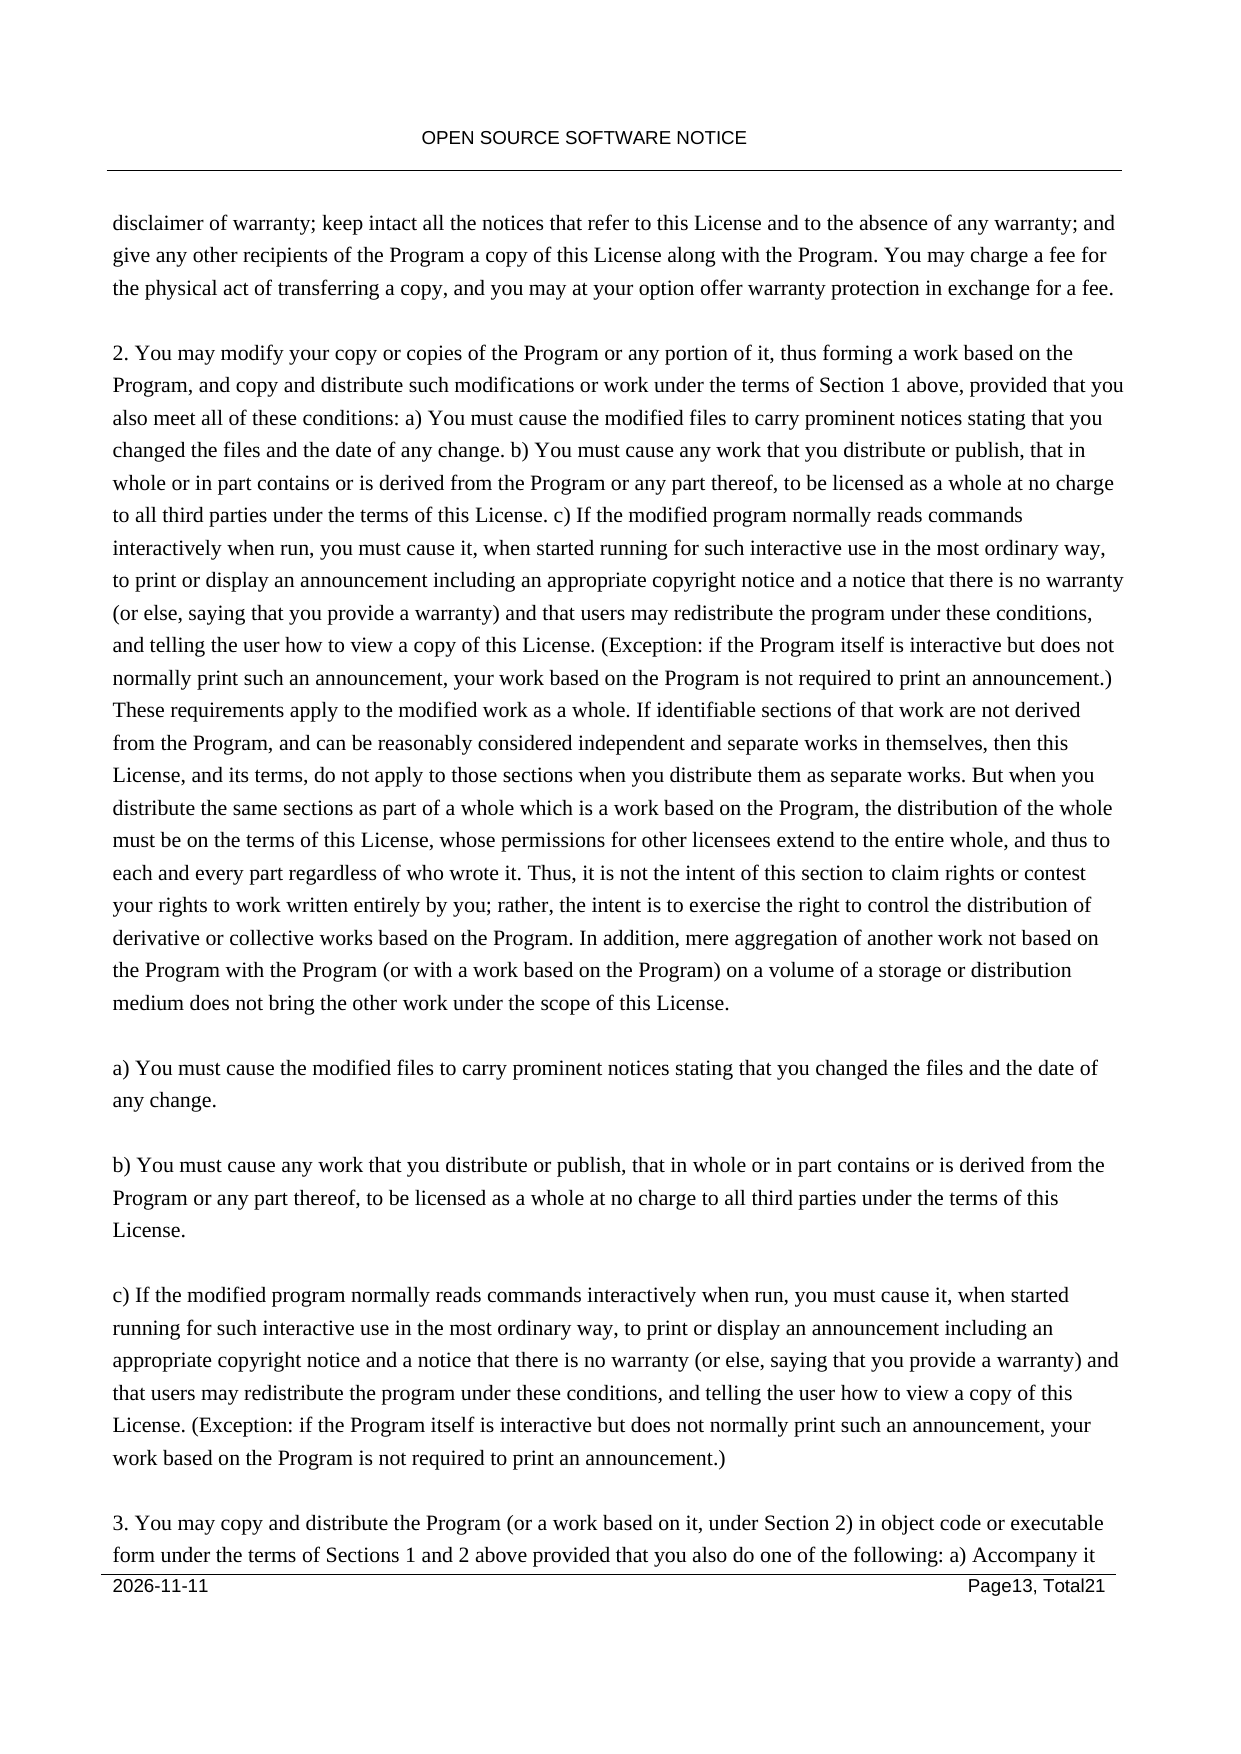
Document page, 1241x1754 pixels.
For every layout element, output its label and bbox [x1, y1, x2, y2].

text [112, 206, 1128, 1571]
